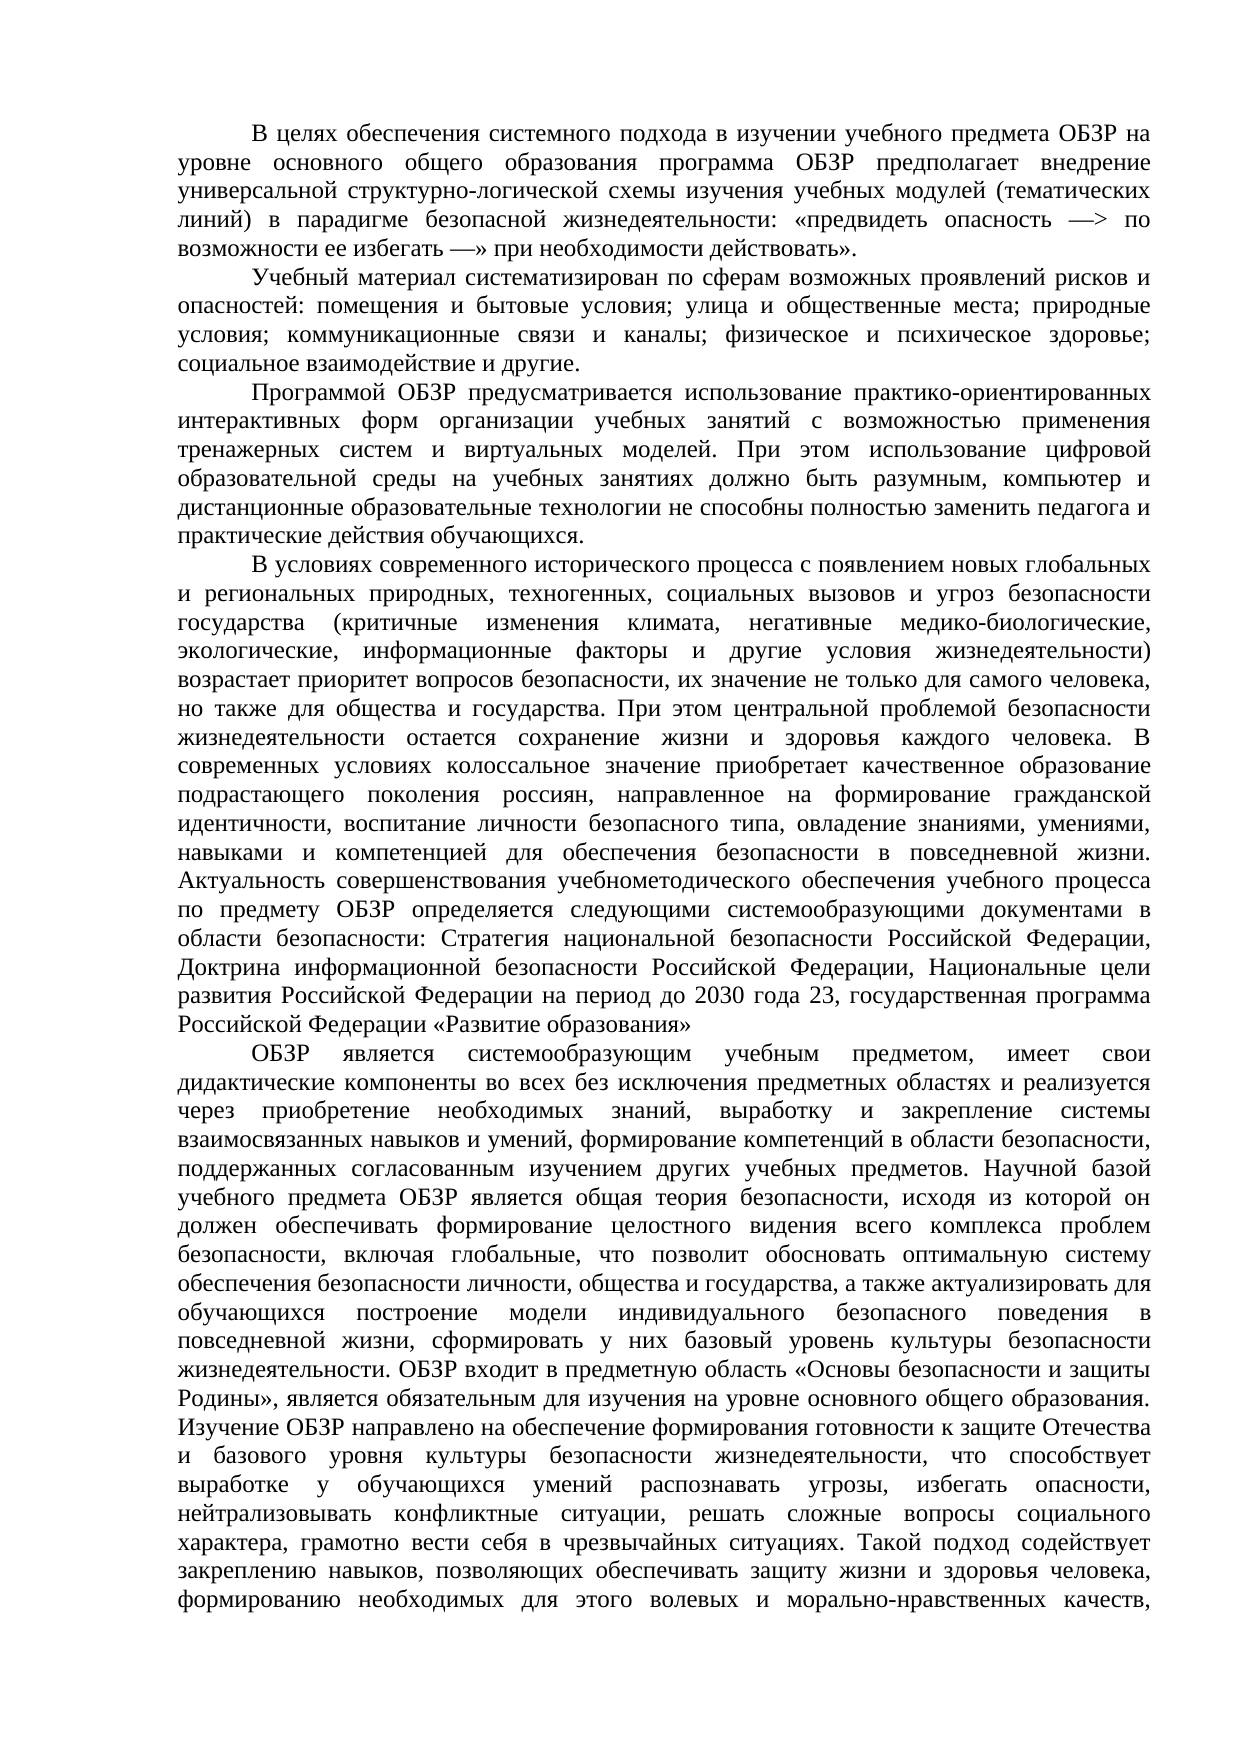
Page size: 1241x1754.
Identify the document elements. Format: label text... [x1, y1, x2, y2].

text Программой ОБЗР предусматривается использование практико-ориентированных интерактивных форм организации учебных занятий с возможностью применения тренажерных систем и виртуальных моделей. При этом использование цифровой образовательной среды на учебных занятиях должно быть разумным, компьютер и дистанционные образовательные технологии не способны полностью заменить педагога и практические действия обучающихся. [177, 377, 1152, 549]
text В условиях современного исторического процесса с появлением новых глобальных и региональных природных, техногенных, социальных вызовов и угроз безопасности государства (критичные изменения климата, негативные медико-биологические, экологические, информационные факторы и другие условия жизнедеятельности) возрастает приоритет вопросов безопасности, их значение не только для самого человека, но также для общества и государства. При этом центральной проблемой безопасности жизнедеятельности остается сохранение жизни и здоровья каждого человека. В современных условиях колоссальное значение приобретает качественное образование подрастающего поколения россиян, направленное на формирование гражданской идентичности, воспитание личности безопасного типа, овладение знаниями, умениями, навыками и компетенцией для обеспечения безопасности в повседневной жизни. Актуальность совершенствования учебнометодического обеспечения учебного процесса по предмету ОБЗР определяется следующими системообразующими документами в области безопасности: Стратегия национальной безопасности Российской Федерации, Доктрина информационной безопасности Российской Федерации, Национальные цели развития Российской Федерации на период до 2030 года 23, государственная программа Российской Федерации «Развитие образования» [177, 549, 1152, 1038]
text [177, 1038, 1152, 1613]
text В целях обеспечения системного подхода в изучении учебного предмета ОБЗР на уровне основного общего образования программа ОБЗР предполагает внедрение универсальной структурно-логической схемы изучения учебных модулей (тематических линий) в парадигме безопасной жизнедеятельности: «предвидеть опасность —> по возможности ее избегать —» при необходимости действовать». [177, 118, 1152, 262]
text Учебный материал систематизирован по сферам возможных проявлений рисков и опасностей: помещения и бытовые условия; улица и общественные места; природные условия; коммуникационные связи и каналы; физическое и психическое здоровье; социальное взаимодействие и другие. [177, 262, 1152, 377]
